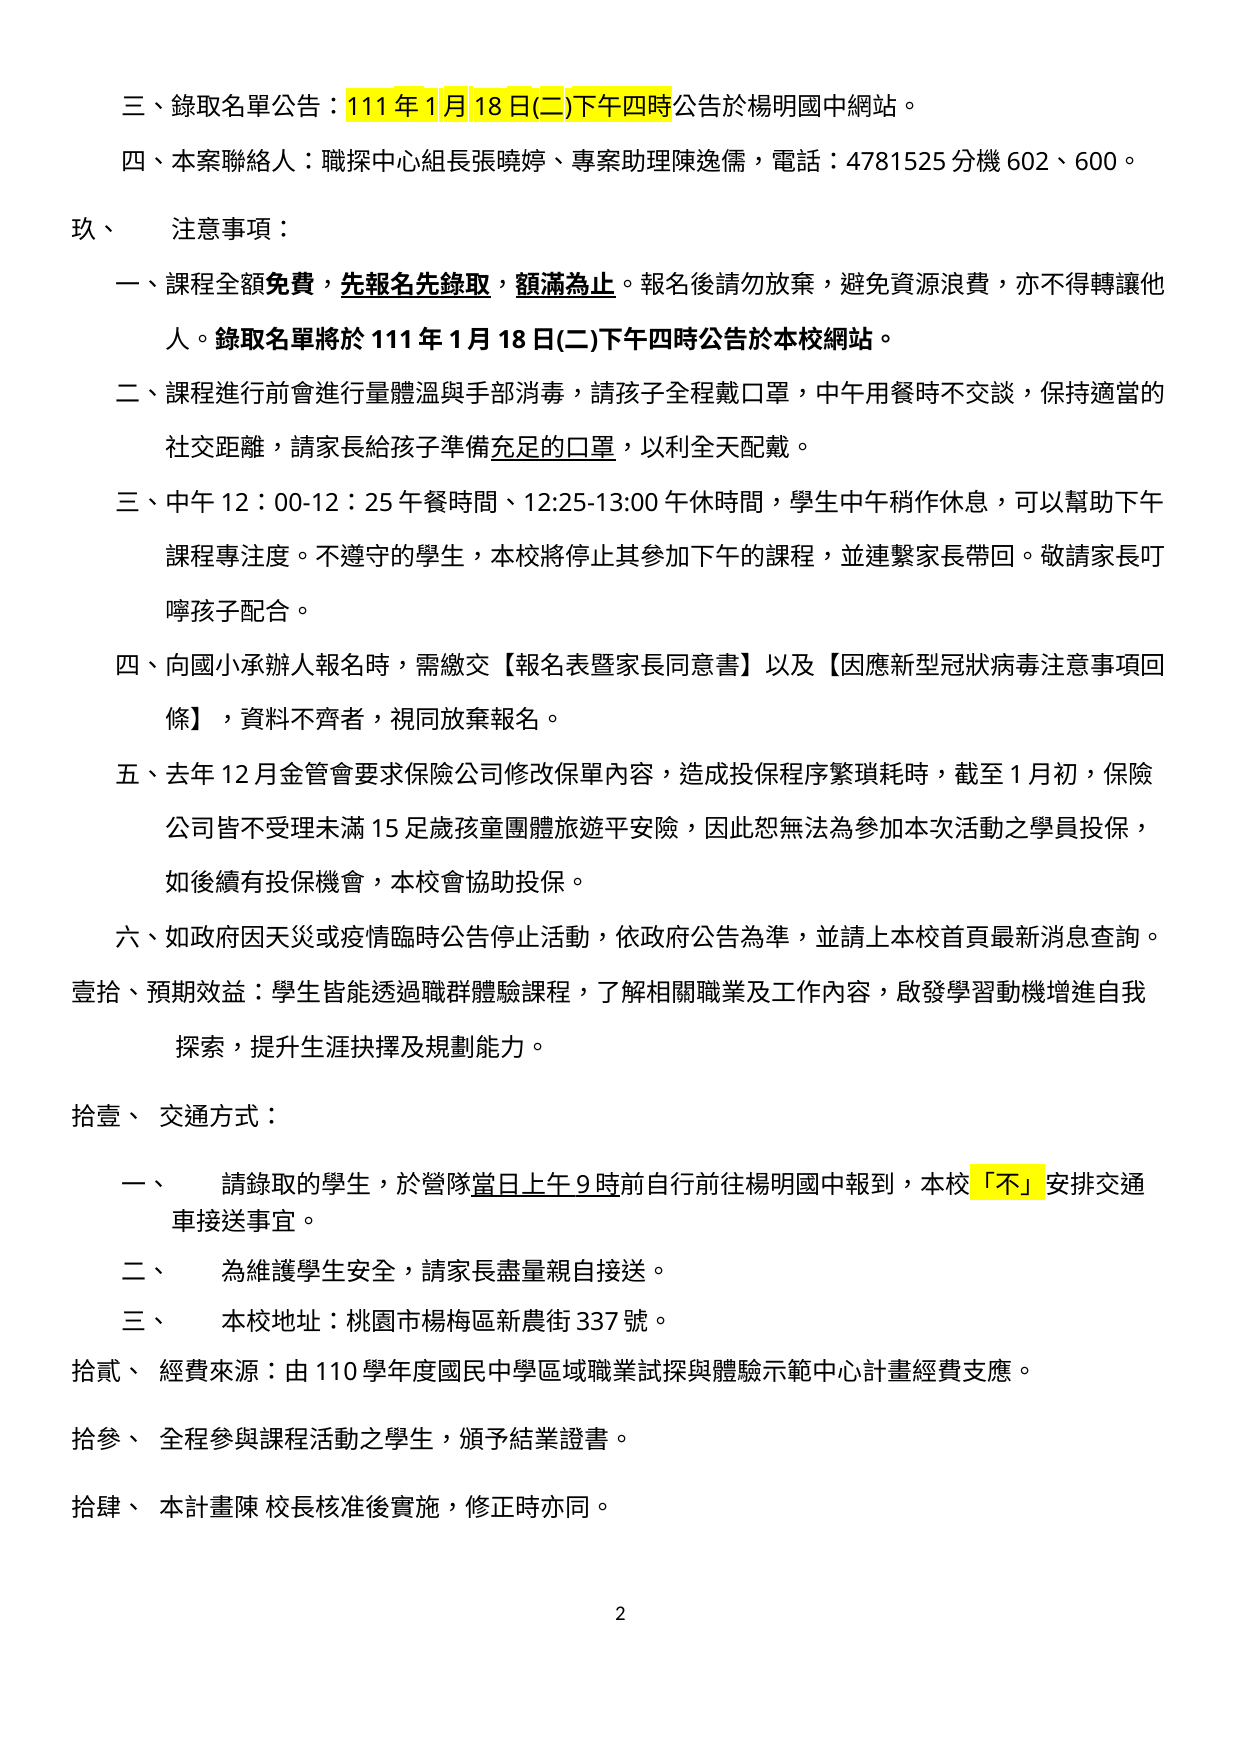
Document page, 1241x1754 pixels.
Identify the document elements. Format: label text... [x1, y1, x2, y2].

list 錄取名單公告：111年1月18日(二)下午四時公告於楊明國中網站。 [121, 85, 1169, 123]
list 去年12月金管會要求保險公司修改保單內容，造成投保程序繁瑣耗時，截至1月初，保險公司皆不受理未滿15足歲孩童團體旅遊平安險，因此恕無法為參加本次活動之學員投保，如後續有投保機會，本校會協助投保。 [115, 754, 1169, 899]
text 壹拾、預期效益：學生皆能透過職群體驗課程，了解相關職業及工作內容，啟發學習動機增進自我 [71, 972, 1169, 1009]
list 交通方式： [71, 1095, 1169, 1133]
list 注意事項： [71, 209, 1169, 247]
list 本校地址：桃園市楊梅區新農街337號。 [121, 1301, 1169, 1338]
text 探索，提升生涯抉擇及規劃能力。 [71, 1027, 1169, 1065]
list 請錄取的學生，於營隊當日上午9時前自行前往楊明國中報到，本校「不」安排交通車接送事宜。 [121, 1163, 1169, 1238]
list 課程進行前會進行量體溫與手部消毒，請孩子全程戴口罩，中午用餐時不交談，保持適當的社交距離，請家長給孩子準備充足的口罩，以利全天配戴。 [115, 373, 1169, 464]
list 為維護學生安全，請家長盡量親自接送。 [121, 1251, 1169, 1288]
list 中午12：00-12：25午餐時間、12:25-13:00午休時間，學生中午稍作休息，可以幫助下午課程專注度。不遵守的學生，本校將停止其參加下午的課程，並連繫家長帶回。敬請家長叮嚀孩子配合。 [115, 482, 1169, 627]
list 如政府因天災或疫情臨時公告停止活動，依政府公告為準，並請上本校首頁最新消息查詢。 [115, 917, 1169, 953]
list 本案聯絡人：職探中心組長張曉婷、專案助理陳逸儒，電話：4781525分機602、600。 [121, 141, 1169, 178]
list 向國小承辦人報名時，需繳交【報名表暨家長同意書】以及【因應新型冠狀病毒注意事項回條】，資料不齊者，視同放棄報名。 [115, 645, 1169, 736]
list 全程參與課程活動之學生，頒予結業證書。 [71, 1419, 1169, 1457]
list 課程全額免費，先報名先錄取，額滿為止。報名後請勿放棄，避免資源浪費，亦不得轉讓他人。錄取名單將於111年1月18日(二)下午四時公告於本校網站。 [115, 265, 1169, 355]
list 經費來源：由110學年度國民中學區域職業試探與體驗示範中心計畫經費支應。 [71, 1351, 1169, 1388]
list 本計畫陳 校長核准後實施，修正時亦同。 [71, 1487, 1169, 1525]
